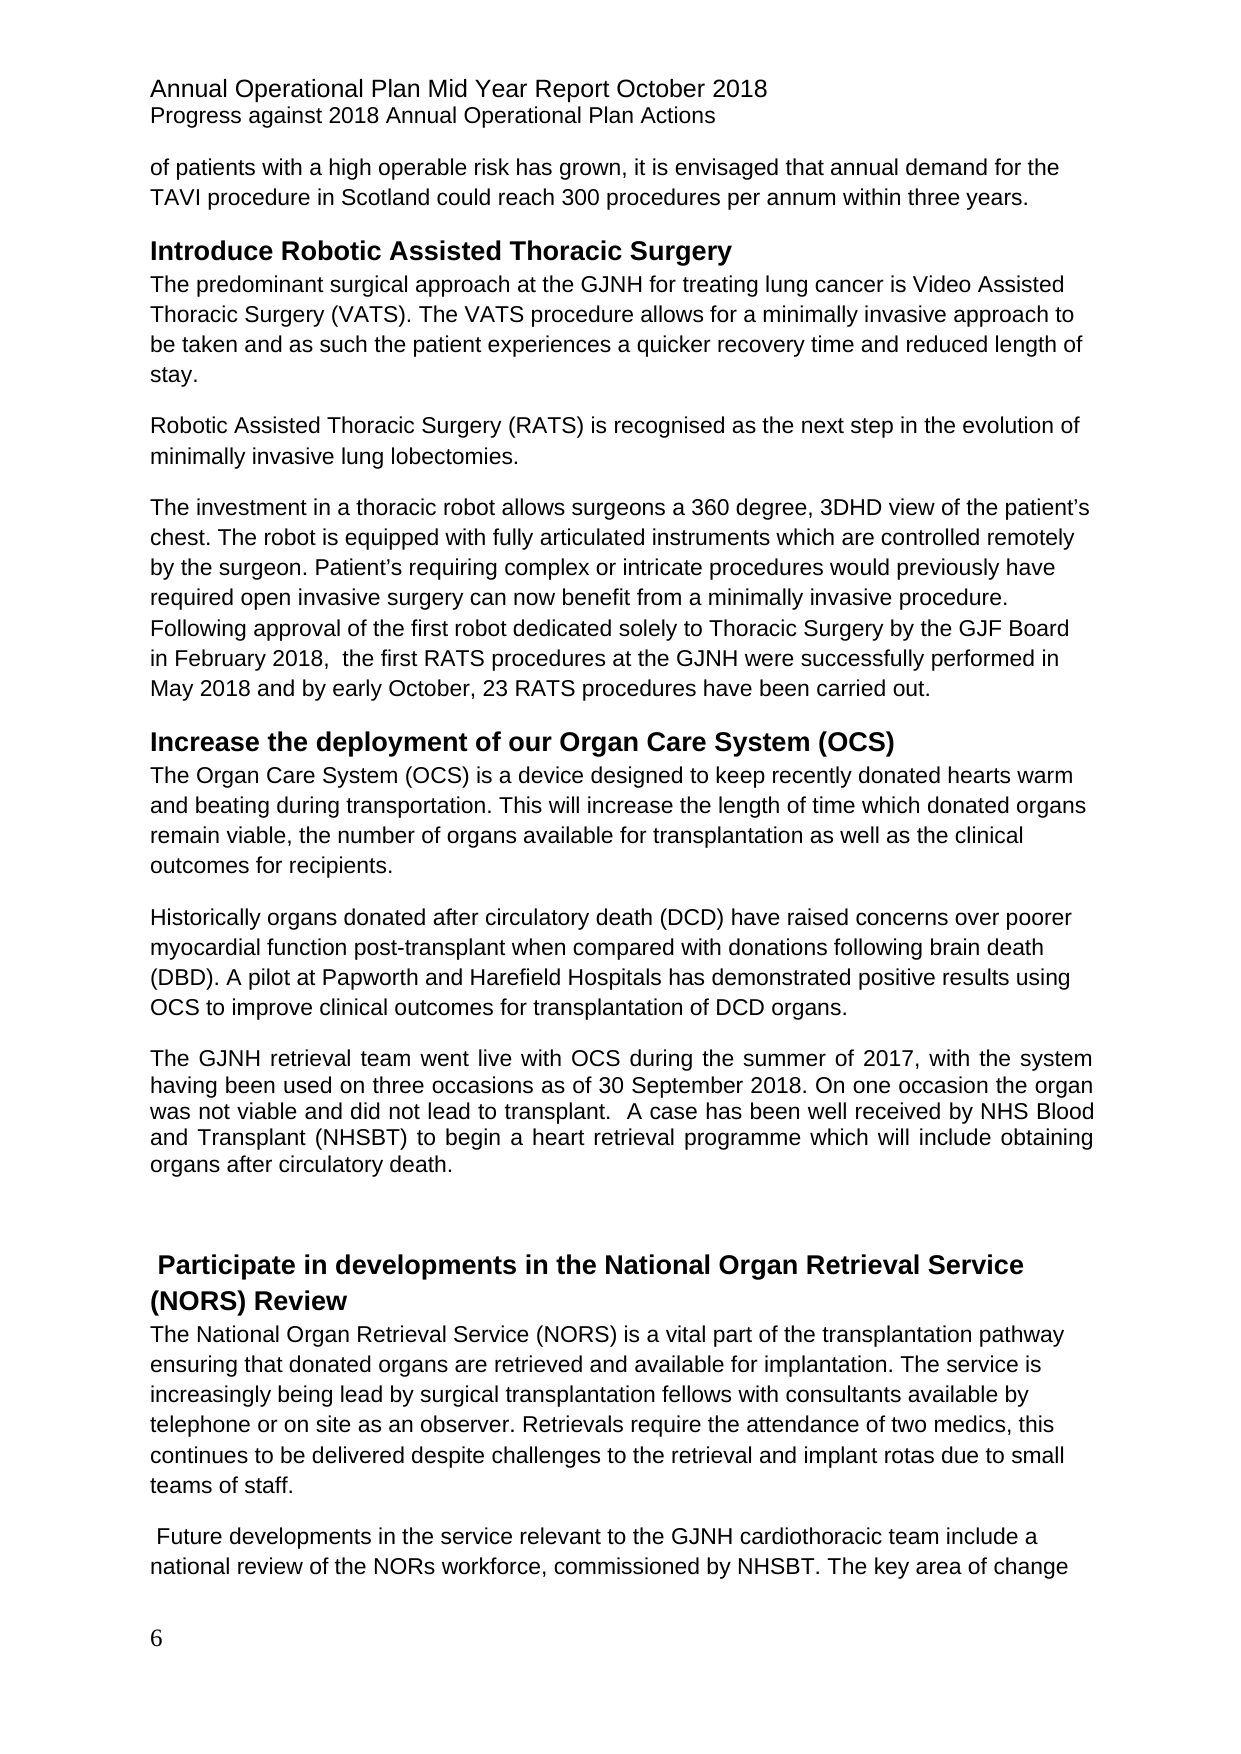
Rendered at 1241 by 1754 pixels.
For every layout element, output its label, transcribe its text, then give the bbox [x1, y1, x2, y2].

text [150, 153, 1090, 210]
subtitle Participate in developments in the National Organ Retrieval Service (NORS) Review [150, 1249, 1090, 1316]
text The investment in a thoracic robot allows surgeons a 360 degree, 3DHD view of the patient’s chest. The robot is equipped with fully articulated instruments which are controlled remotely by the surgeon. Patient’s requiring complex or intricate procedures would previously have required open invasive surgery can now benefit from a minimally invasive procedure. Following approval of the first robot dedicated solely to Thoracic Surgery by the GJF Board in February 2018, the first RATS procedures at the GJNH were successfully performed in May 2018 and by early October, 23 RATS procedures have been carried out. [150, 494, 1090, 701]
subtitle Introduce Robotic Assisted Thoracic Surgery [150, 235, 1090, 266]
text Robotic Assisted Thoracic Surgery (RATS) is recognised as the next step in the evolution of minimally invasive lung lobectomies. [150, 412, 1090, 469]
text The GJNH retrieval team went live with OCS during the summer of 2017, with the system having been used on three occasions as of 30 September 2018. On one occasion the organ was not viable and did not lead to transplant. A case has been well received by NHS Blood and Transplant (NHSBT) to begin a heart retrieval programme which will include obtaining organs after circulatory death. [150, 1045, 1095, 1177]
subtitle Increase the deployment of our Organ Care System (OCS) [150, 726, 1090, 757]
text Historically organs donated after circulatory death (DCD) have raised concerns over poorer myocardial function post-transplant when compared with donations following brain death (DBD). A pilot at Papworth and Harefield Hospitals has demonstrated positive results using OCS to improve clinical outcomes for transplantation of DCD organs. [150, 903, 1090, 1021]
text The National Organ Retrieval Service (NORS) is a vital part of the transplantation pathway ensuring that donated organs are retrieved and available for implantation. The service is increasingly being lead by surgical transplantation fellows with consultants available by telephone or on site as an observer. Retrievals require the attendance of two medics, this continues to be delivered despite challenges to the retrieval and implant rotas due to small teams of staff. [150, 1321, 1090, 1498]
text The predominant surgical approach at the GJNH for treating lung cancer is Video Assisted Thoracic Surgery (VATS). The VATS procedure allows for a minimally invasive approach to be taken and as such the patient experiences a quicker recovery time and reduced length of stay. [150, 271, 1090, 388]
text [150, 1523, 1090, 1579]
text The Organ Care System (OCS) is a device designed to keep recently donated hearts warm and beating during transportation. This will increase the length of time which donated organs remain viable, the number of organs available for transplantation as well as the clinical outcomes for recipients. [150, 762, 1090, 879]
